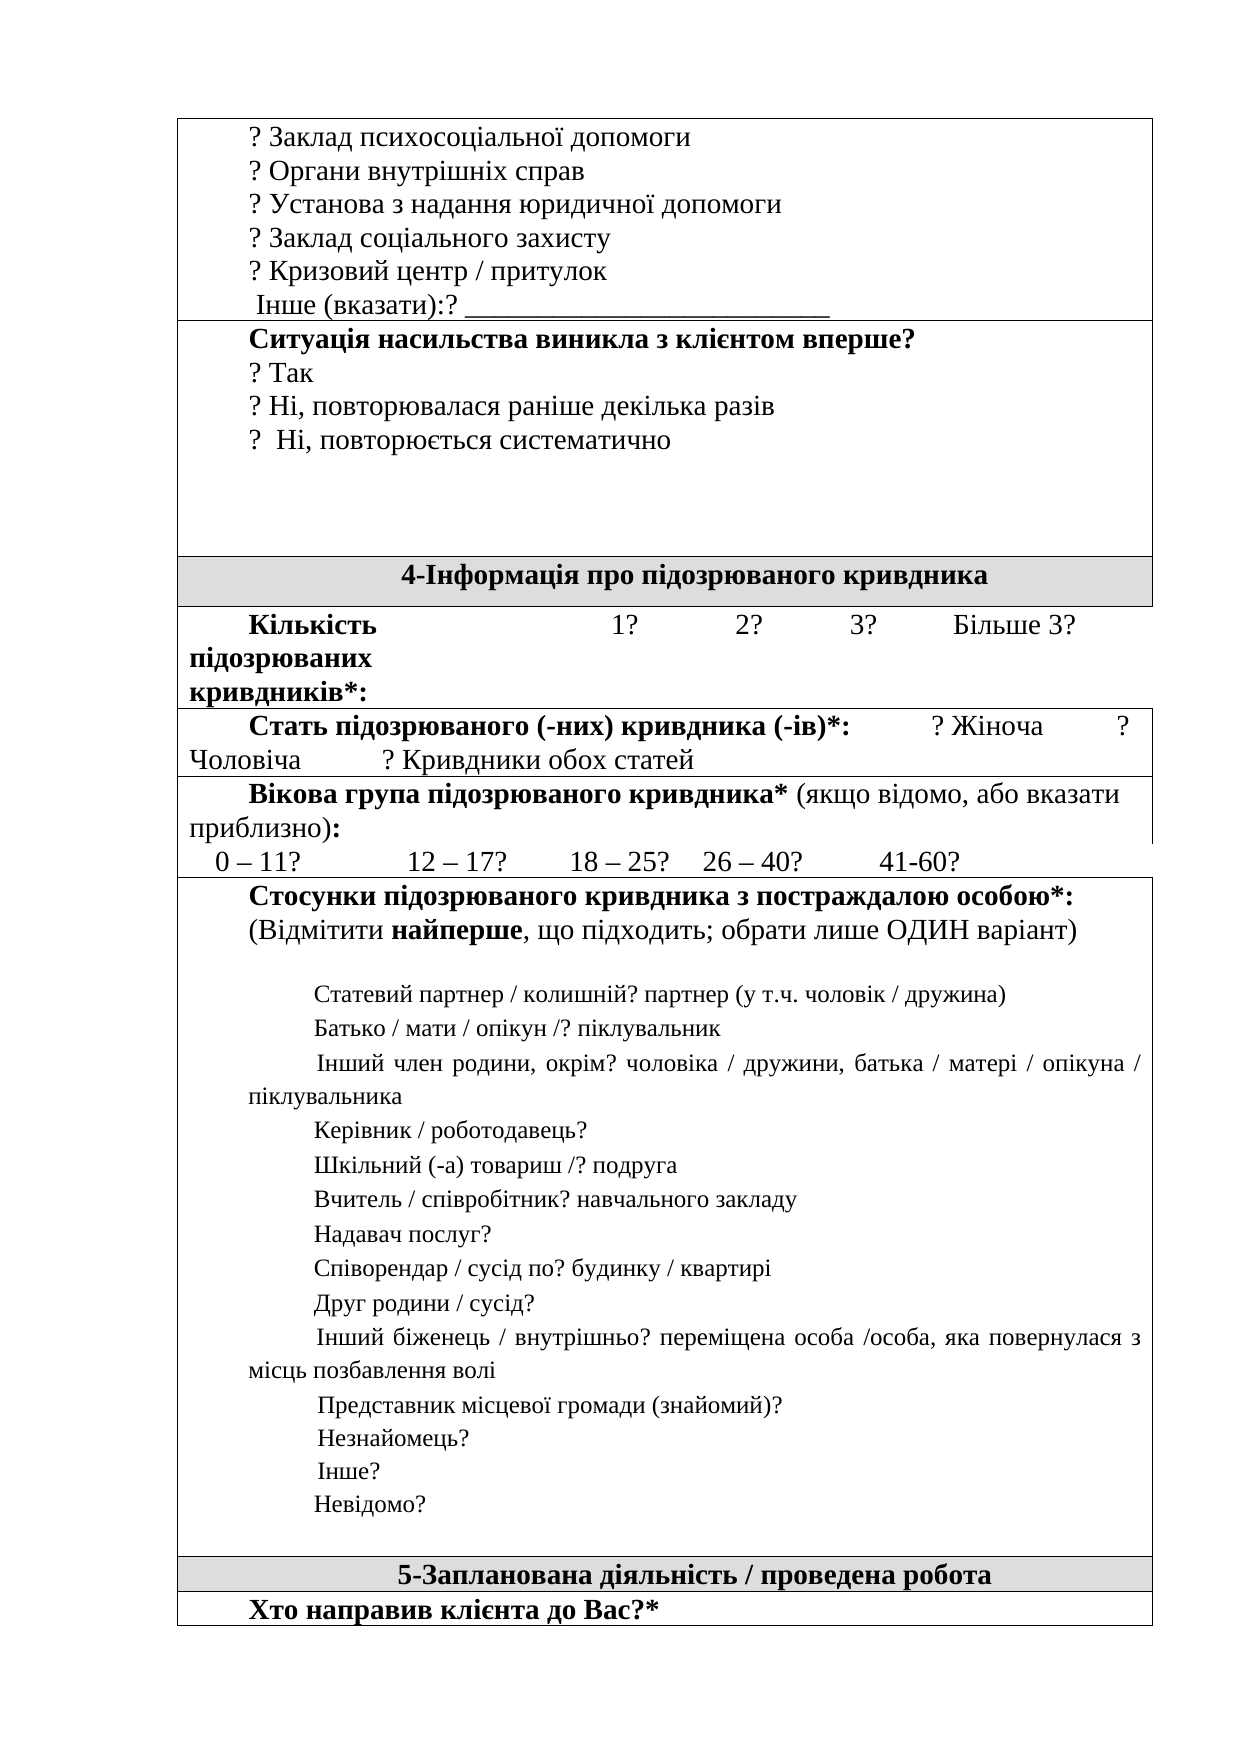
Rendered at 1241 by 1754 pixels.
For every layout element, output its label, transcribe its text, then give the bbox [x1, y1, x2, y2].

table_cell Хто направив клієнта до Вас?* [178, 1592, 1152, 1625]
table_cell Вікова група підозрюваного кривдника* (якщо відомо, або вказати приблизно): [178, 777, 1152, 844]
table_cell 4-Інформація про підозрюваного кривдника [178, 557, 1152, 606]
table_cell Більше 3 [895, 607, 1078, 707]
table_cell Статевий партнер / колишній партнер (у т.ч. чоловік / дружина) Батько / мати / опікун / піклувальник Інший член родини, окрім чоловіка / дружини, батька / матері / опікуна / піклувальника Керівник / роботодавець Шкільний (-а) товариш / подруга Вчитель / співробітник навчального закладу Надавач послуг Співорендар / сусід по будинку / квартирі Друг родини / сусід Інший біженець / внутрішньо переміщена особа /особа, яка повернулася з місць позбавлення волі Представник місцевої громади (знайомий) Незнайомець Інше Невідомо [178, 979, 1152, 1556]
table_cell 41-60 [828, 844, 991, 877]
table_cell 3 [790, 607, 895, 707]
table_cell Кількість підозрюваних кривдників*: [178, 607, 533, 707]
table_cell 2 [658, 607, 790, 707]
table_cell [178, 119, 1152, 320]
table_cell Ситуація насильства виникла з клієнтом вперше? Так Ні, повторювалася раніше декілька разів Ні, повторюється систематично [178, 321, 1152, 556]
table_cell 18 – 25 [519, 844, 691, 877]
table_cell 12 – 17 [352, 844, 519, 877]
table_cell Стосунки підозрюваного кривдника з постраждалою особою*: (Відмітити найперше, що підходить; обрати лише ОДИН варіант) [178, 878, 1152, 979]
table_cell 1 [533, 607, 658, 707]
table_cell 0 – 11 [178, 844, 352, 877]
table_cell 5-Запланована діяльність / проведена робота [178, 1557, 1152, 1591]
table_cell 26 – 40 [691, 844, 828, 877]
table_cell Стать підозрюваного (-них) кривдника (-ів)*: Жіноча Чоловіча Кривдники обох статей [178, 709, 1152, 776]
